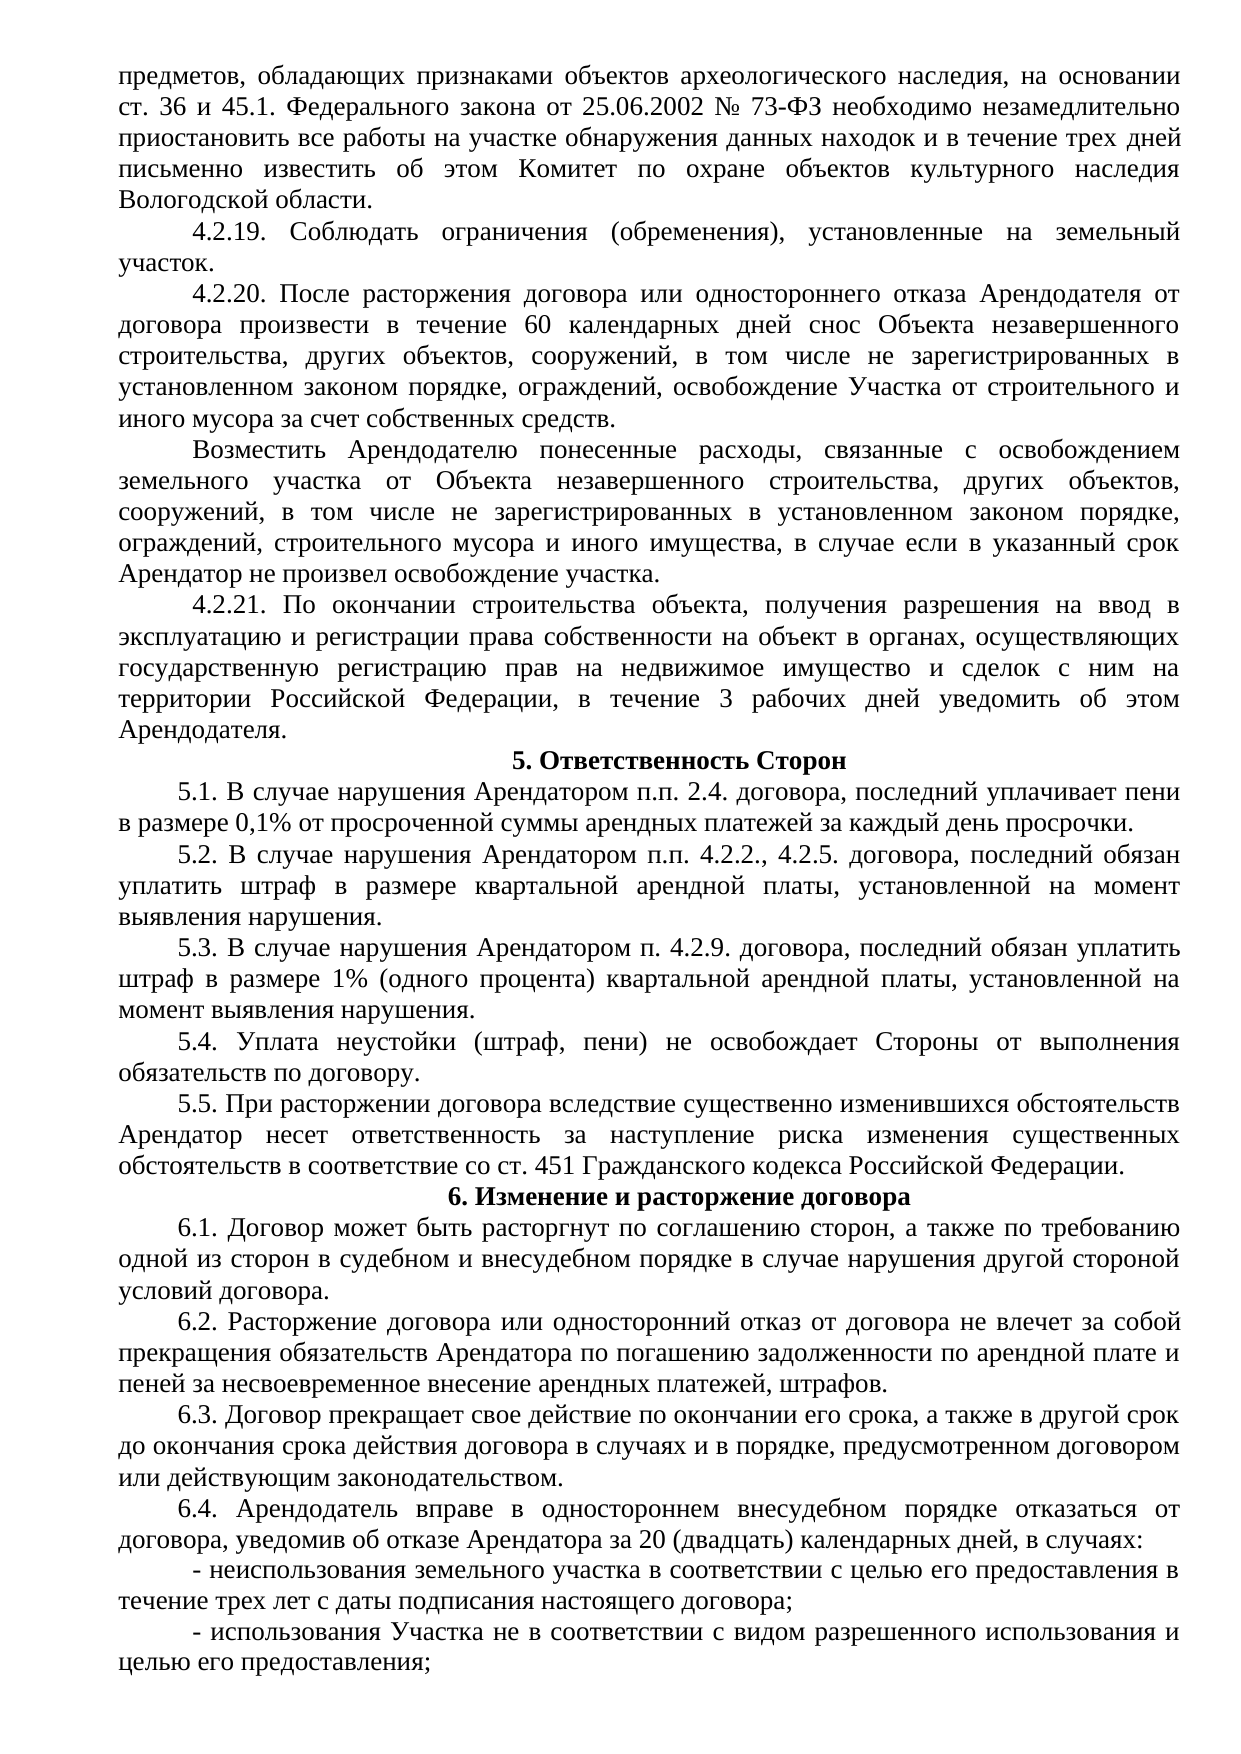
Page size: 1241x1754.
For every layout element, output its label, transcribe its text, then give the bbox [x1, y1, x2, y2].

text 4.2.19. Соблюдать ограничения (обременения), установленные на земельный участок. [118, 215, 1181, 277]
text 5.5. При расторжении договора вследствие существенно изменившихся обстоятельств Арендатор несет ответственность за наступление риска изменения существенных обстоятельств в соответствие со ст. 451 Гражданского кодекса Российской Федерации. [118, 1087, 1181, 1180]
text 5.2. В случае нарушения Арендатором п.п. 4.2.2., 4.2.5. договора, последний обязан уплатить штраф в размере квартальной арендной платы, установленной на момент выявления нарушения. [118, 838, 1182, 931]
text 5.3. В случае нарушения Арендатором п. 4.2.9. договора, последний обязан уплатить штраф в размере 1% (одного процента) квартальной арендной платы, установленной на момент выявления нарушения. [118, 931, 1182, 1024]
text 6.3. Договор прекращает свое действие по окончании его срока, а также в другой срок до окончания срока действия договора в случаях и в порядке, предусмотренном договором или действующим законодательством. [118, 1398, 1181, 1492]
text 5.1. В случае нарушения Арендатором п.п. 2.4. договора, последний уплачивает пени в размере 0,1% от просроченной суммы арендных платежей за каждый день просрочки. [118, 775, 1181, 838]
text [118, 59, 1181, 215]
text - использования Участка не в соответствии с видом разрешенного использования и целью его предоставления; [118, 1616, 1181, 1677]
text 6.4. Арендодатель вправе в одностороннем внесудебном порядке отказаться от договора, уведомив об отказе Арендатора за 20 (двадцать) календарных дней, в случаях: [118, 1492, 1181, 1554]
text Возместить Арендодателю понесенные расходы, связанные с освобождением земельного участка от Объекта незавершенного строительства, других объектов, сооружений, в том числе не зарегистрированных в установленном законом порядке, ограждений, строительного мусора и иного имущества, в случае если в указанный срок Арендатор не произвел освобождение участка. [118, 433, 1181, 588]
text 5. Ответственность Сторон [118, 744, 1181, 775]
text 5.4. Уплата неустойки (штраф, пени) не освобождает Стороны от выполнения обязательств по договору. [118, 1024, 1181, 1087]
text 6.2. Расторжение договора или односторонний отказ от договора не влечет за собой прекращения обязательств Арендатора по погашению задолженности по арендной плате и пеней за несвоевременное внесение арендных платежей, штрафов. [118, 1305, 1181, 1398]
text - неиспользования земельного участка в соответствии с целью его предоставления в течение трех лет с даты подписания настоящего договора; [118, 1554, 1181, 1616]
text 6.1. Договор может быть расторгнут по соглашению сторон, а также по требованию одной из сторон в судебном и внесудебном порядке в случае нарушения другой стороной условий договора. [118, 1211, 1181, 1305]
text 4.2.20. После расторжения договора или одностороннего отказа Арендодателя от договора произвести в течение 60 календарных дней снос Объекта незавершенного строительства, других объектов, сооружений, в том числе не зарегистрированных в установленном законом порядке, ограждений, освобождение Участка от строительного и иного мусора за счет собственных средств. [118, 277, 1181, 433]
text 6. Изменение и расторжение договора [118, 1180, 1181, 1211]
text 4.2.21. По окончании строительства объекта, получения разрешения на ввод в эксплуатацию и регистрации права собственности на объект в органах, осуществляющих государственную регистрацию прав на недвижимое имущество и сделок с ним на территории Российской Федерации, в течение 3 рабочих дней уведомить об этом Арендодателя. [118, 588, 1181, 744]
